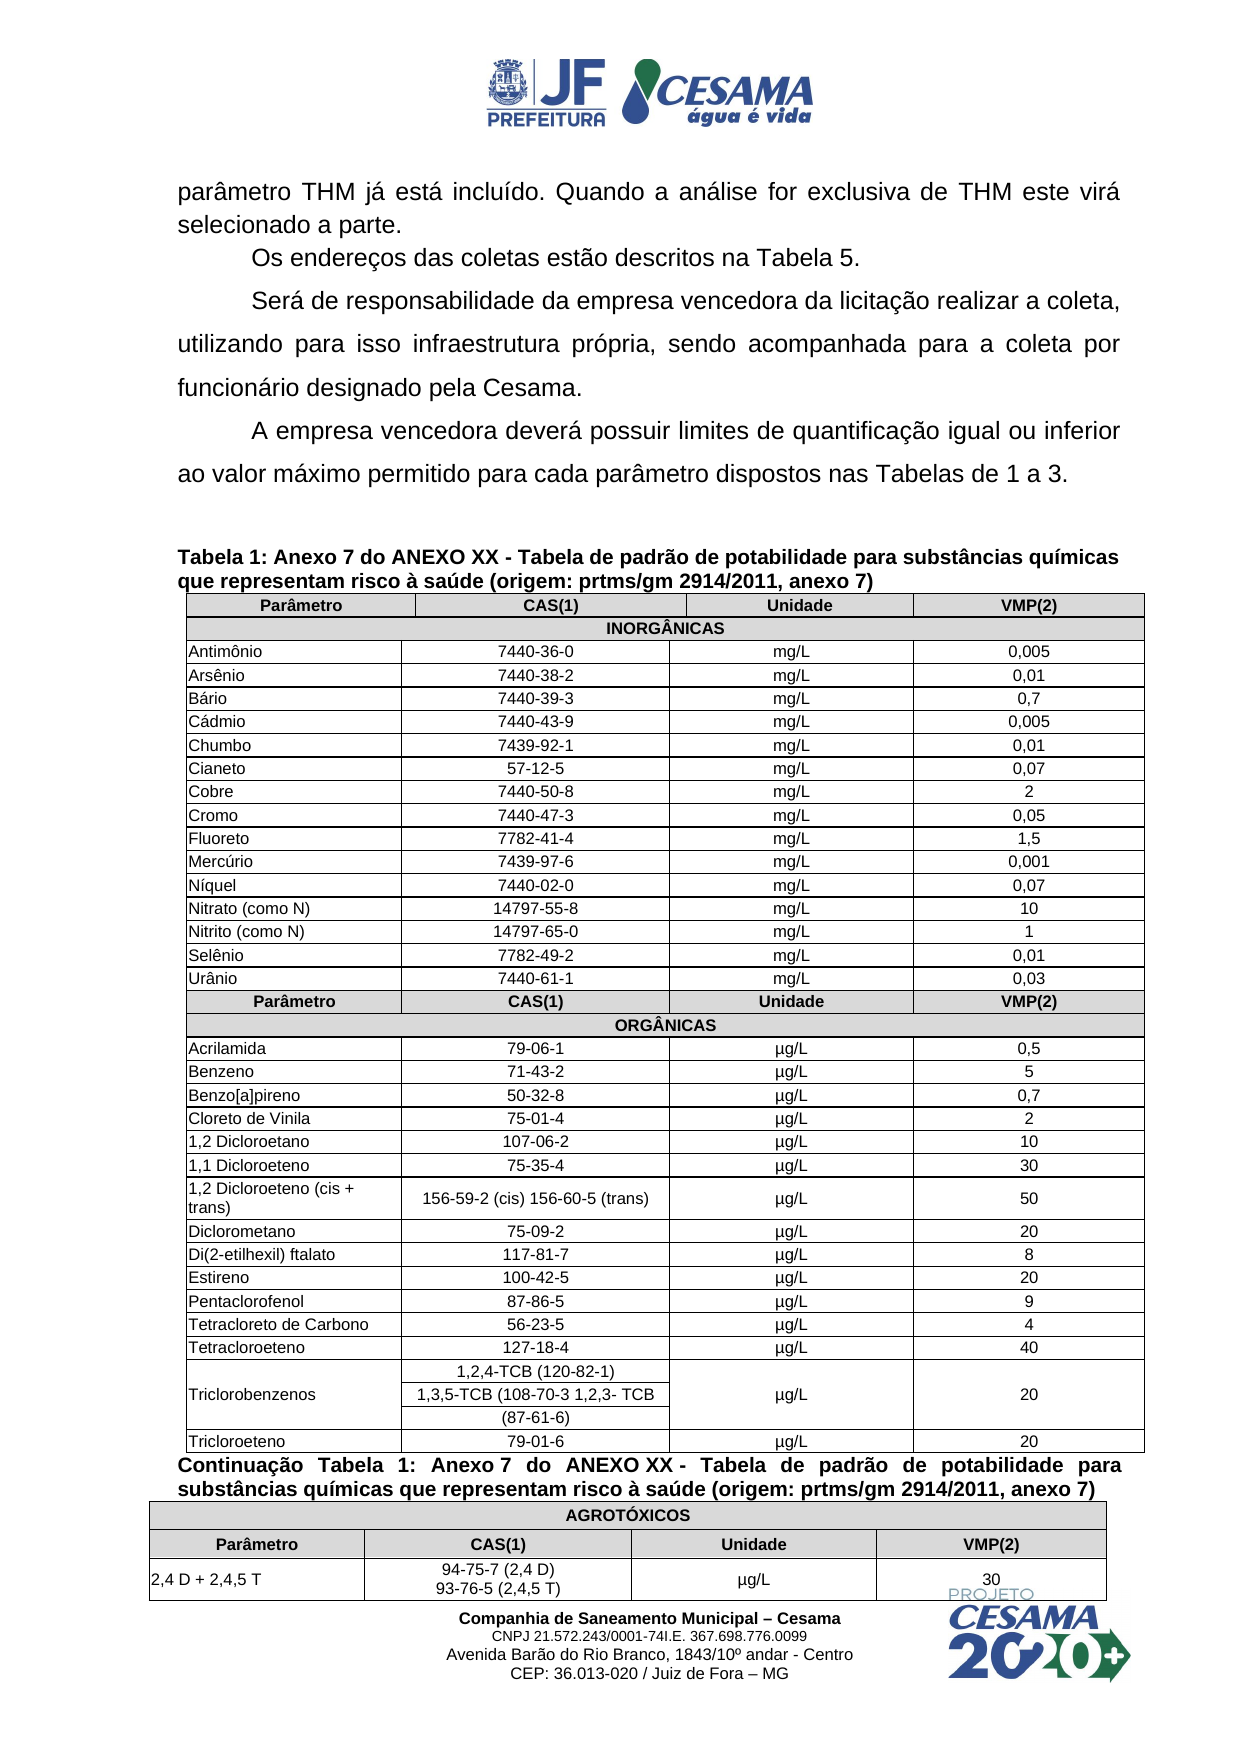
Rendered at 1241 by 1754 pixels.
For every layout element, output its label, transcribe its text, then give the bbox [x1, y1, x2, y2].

table_cell Tricloroeteno [187, 1430, 401, 1452]
table_cell mg/L [670, 851, 913, 873]
table_cell Cobre [187, 781, 401, 803]
table_cell 7440-43-9 [402, 711, 669, 733]
table_cell 5 [914, 1061, 1144, 1083]
table_cell 56-23-5 [402, 1313, 669, 1336]
table_cell 1,1 Dicloroeteno [187, 1154, 401, 1176]
table_cell 50-32-8 [402, 1084, 669, 1106]
table_cell 0,7 [914, 688, 1144, 710]
table_cell 7440-61-1 [402, 968, 669, 990]
table_cell 7440-38-2 [402, 664, 669, 686]
table_cell 0,07 [914, 874, 1144, 896]
table_cell 94-75-7 (2,4 D) 93-76-5 (2,4,5 T) [365, 1559, 631, 1600]
table_cell mg/L [670, 711, 913, 733]
table_cell Benzeno [187, 1061, 401, 1083]
table_cell Diclorometano [187, 1220, 401, 1242]
table_cell µg/L [670, 1360, 913, 1429]
table_cell 40 [914, 1337, 1144, 1359]
table_cell 14797-55-8 [402, 898, 669, 920]
table_cell Nitrato (como N) [187, 898, 401, 920]
table_header VMP(2) [914, 594, 1144, 616]
table_cell Tetracloreto de Carbono [187, 1313, 401, 1336]
table_cell mg/L [670, 898, 913, 920]
table_cell 0,005 [914, 641, 1144, 663]
table_header AGROTÓXICOS [150, 1502, 1106, 1529]
text A empresa vencedora deverá possuir limites de quantificação igual ou inferior ao valor máximo permitido para cada parâmetro dispostos nas Tabelas de 1 a 3. [177, 416, 1122, 488]
table_cell Tetracloroeteno [187, 1337, 401, 1359]
table_cell µg/L [670, 1220, 913, 1242]
table_cell µg/L [670, 1131, 913, 1153]
table_cell INORGÂNICAS [187, 618, 1144, 640]
table_cell 7440-47-3 [402, 804, 669, 826]
table_cell 2,4 D + 2,4,5 T [150, 1559, 364, 1600]
table_cell mg/L [670, 641, 913, 663]
table_cell CAS(1) [402, 991, 669, 1013]
text Será de responsabilidade da empresa vencedora da licitação realizar a coleta, utilizando para isso infraestrutura própria, sendo acompanhada para a coleta por funcionário designado pela Cesama. [177, 286, 1122, 401]
table_cell µg/L [632, 1559, 876, 1600]
table_cell Unidade [632, 1530, 876, 1557]
table_cell µg/L [670, 1313, 913, 1336]
table_cell 127-18-4 [402, 1337, 669, 1359]
table_cell 0,01 [914, 944, 1144, 966]
table_cell 7440-02-0 [402, 874, 669, 896]
table_cell VMP(2) [877, 1530, 1106, 1557]
table_cell 10 [914, 898, 1144, 920]
table_cell 10 [914, 1131, 1144, 1153]
table_cell mg/L [670, 968, 913, 990]
table_cell mg/L [670, 921, 913, 943]
table_cell 7440-50-8 [402, 781, 669, 803]
table_cell Chumbo [187, 734, 401, 756]
table_cell 7439-92-1 [402, 734, 669, 756]
table_cell mg/L [670, 734, 913, 756]
table_cell (87-61-6) [402, 1407, 669, 1429]
table_cell 0,05 [914, 804, 1144, 826]
table_cell µg/L [670, 1178, 913, 1219]
table_cell 1,2,4-TCB (120-82-1) [402, 1360, 669, 1382]
table_cell 20 [914, 1430, 1144, 1452]
table_cell mg/L [670, 781, 913, 803]
table_cell 7782-41-4 [402, 828, 669, 850]
table_cell 71-43-2 [402, 1061, 669, 1083]
table_cell 0,01 [914, 734, 1144, 756]
table_cell 75-35-4 [402, 1154, 669, 1176]
table_cell Fluoreto [187, 828, 401, 850]
table_cell 2 [914, 1108, 1144, 1130]
table_cell 20 [914, 1220, 1144, 1242]
table_cell µg/L [670, 1290, 913, 1312]
table_cell µg/L [670, 1038, 913, 1060]
table_cell 7440-36-0 [402, 641, 669, 663]
table_cell Arsênio [187, 664, 401, 686]
table_cell 30 [914, 1154, 1144, 1176]
table_cell mg/L [670, 944, 913, 966]
table_cell Di(2-etilhexil) ftalato [187, 1243, 401, 1266]
text Continuação Tabela 1: Anexo 7 do ANEXO XX - Tabela de padrão de potabilidade para substâncias químicas que representam risco à saúde (origem: prtms/gm 2914/2011, anexo 7) [177, 1453, 1122, 1501]
table_cell 0,7 [914, 1084, 1144, 1106]
table_cell 79-06-1 [402, 1038, 669, 1060]
table_cell 1,3,5-TCB (108-70-3 1,2,3- TCB [402, 1383, 669, 1406]
table_cell 0,005 [914, 711, 1144, 733]
table_cell 7440-39-3 [402, 688, 669, 710]
table_cell µg/L [670, 1337, 913, 1359]
table_cell 57-12-5 [402, 758, 669, 780]
table_cell 87-86-5 [402, 1290, 669, 1312]
table_cell 75-09-2 [402, 1220, 669, 1242]
table_cell µg/L [670, 1084, 913, 1106]
table_cell Unidade [670, 991, 913, 1013]
table_cell Benzo[a]pireno [187, 1084, 401, 1106]
table_cell VMP(2) [914, 991, 1144, 1013]
table_cell 107-06-2 [402, 1131, 669, 1153]
table_header CAS(1) [416, 594, 686, 616]
picture [948, 1588, 1131, 1683]
table_cell µg/L [670, 1061, 913, 1083]
table_cell 7782-49-2 [402, 944, 669, 966]
table_cell Parâmetro [187, 991, 401, 1013]
table_cell 20 [914, 1360, 1144, 1429]
table_cell mg/L [670, 804, 913, 826]
table_cell 1 [914, 921, 1144, 943]
table_cell 0,01 [914, 664, 1144, 686]
table_cell 20 [914, 1267, 1144, 1289]
table_cell Triclorobenzenos [187, 1360, 401, 1429]
table_cell 1,5 [914, 828, 1144, 850]
table_cell Selênio [187, 944, 401, 966]
table_cell µg/L [670, 1154, 913, 1176]
table_cell Parâmetro [150, 1530, 364, 1557]
table_cell Níquel [187, 874, 401, 896]
table_cell mg/L [670, 758, 913, 780]
table_cell Cloreto de Vinila [187, 1108, 401, 1130]
table_cell 79-01-6 [402, 1430, 669, 1452]
table_cell 0,03 [914, 968, 1144, 990]
table_cell Cromo [187, 804, 401, 826]
table_cell Mercúrio [187, 851, 401, 873]
table_cell 75-01-4 [402, 1108, 669, 1130]
table_cell 0,07 [914, 758, 1144, 780]
table_cell mg/L [670, 688, 913, 710]
table_cell 1,2 Dicloroeteno (cis + trans) [187, 1178, 401, 1219]
table_cell mg/L [670, 828, 913, 850]
table_cell Cianeto [187, 758, 401, 780]
table_cell 2 [914, 781, 1144, 803]
table_cell ORGÂNICAS [187, 1014, 1144, 1036]
table_cell 0,001 [914, 851, 1144, 873]
table_cell 7439-97-6 [402, 851, 669, 873]
table_cell Nitrito (como N) [187, 921, 401, 943]
table_cell 8 [914, 1243, 1144, 1266]
table_cell 156-59-2 (cis) 156-60-5 (trans) [402, 1178, 669, 1219]
table_cell mg/L [670, 664, 913, 686]
table_header Unidade [687, 594, 913, 616]
table_cell Estireno [187, 1267, 401, 1289]
picture [486, 59, 813, 127]
table_header Parâmetro [187, 594, 415, 616]
table_cell 0,5 [914, 1038, 1144, 1060]
table_cell µg/L [670, 1430, 913, 1452]
table_cell mg/L [670, 874, 913, 896]
text Os endereços das coletas estão descritos na Tabela 5. [177, 243, 1122, 272]
text Tabela 1: Anexo 7 do ANEXO XX - Tabela de padrão de potabilidade para substâncias químicas que representam risco à saúde (origem: prtms/gm 2914/2011, anexo 7) [177, 545, 1122, 593]
table_cell Antimônio [187, 641, 401, 663]
table_cell 117-81-7 [402, 1243, 669, 1266]
table_cell Acrilamida [187, 1038, 401, 1060]
table_cell Cádmio [187, 711, 401, 733]
table_cell Urânio [187, 968, 401, 990]
table_cell 100-42-5 [402, 1267, 669, 1289]
table_cell 4 [914, 1313, 1144, 1336]
table_cell 30 [877, 1559, 1106, 1600]
table_cell 50 [914, 1178, 1144, 1219]
table_cell µg/L [670, 1267, 913, 1289]
table_cell 14797-65-0 [402, 921, 669, 943]
table_cell Bário [187, 688, 401, 710]
table_cell 9 [914, 1290, 1144, 1312]
table_cell µg/L [670, 1243, 913, 1266]
table_cell 1,2 Dicloroetano [187, 1131, 401, 1153]
table_cell Pentaclorofenol [187, 1290, 401, 1312]
table_cell µg/L [670, 1108, 913, 1130]
table_cell CAS(1) [365, 1530, 631, 1557]
